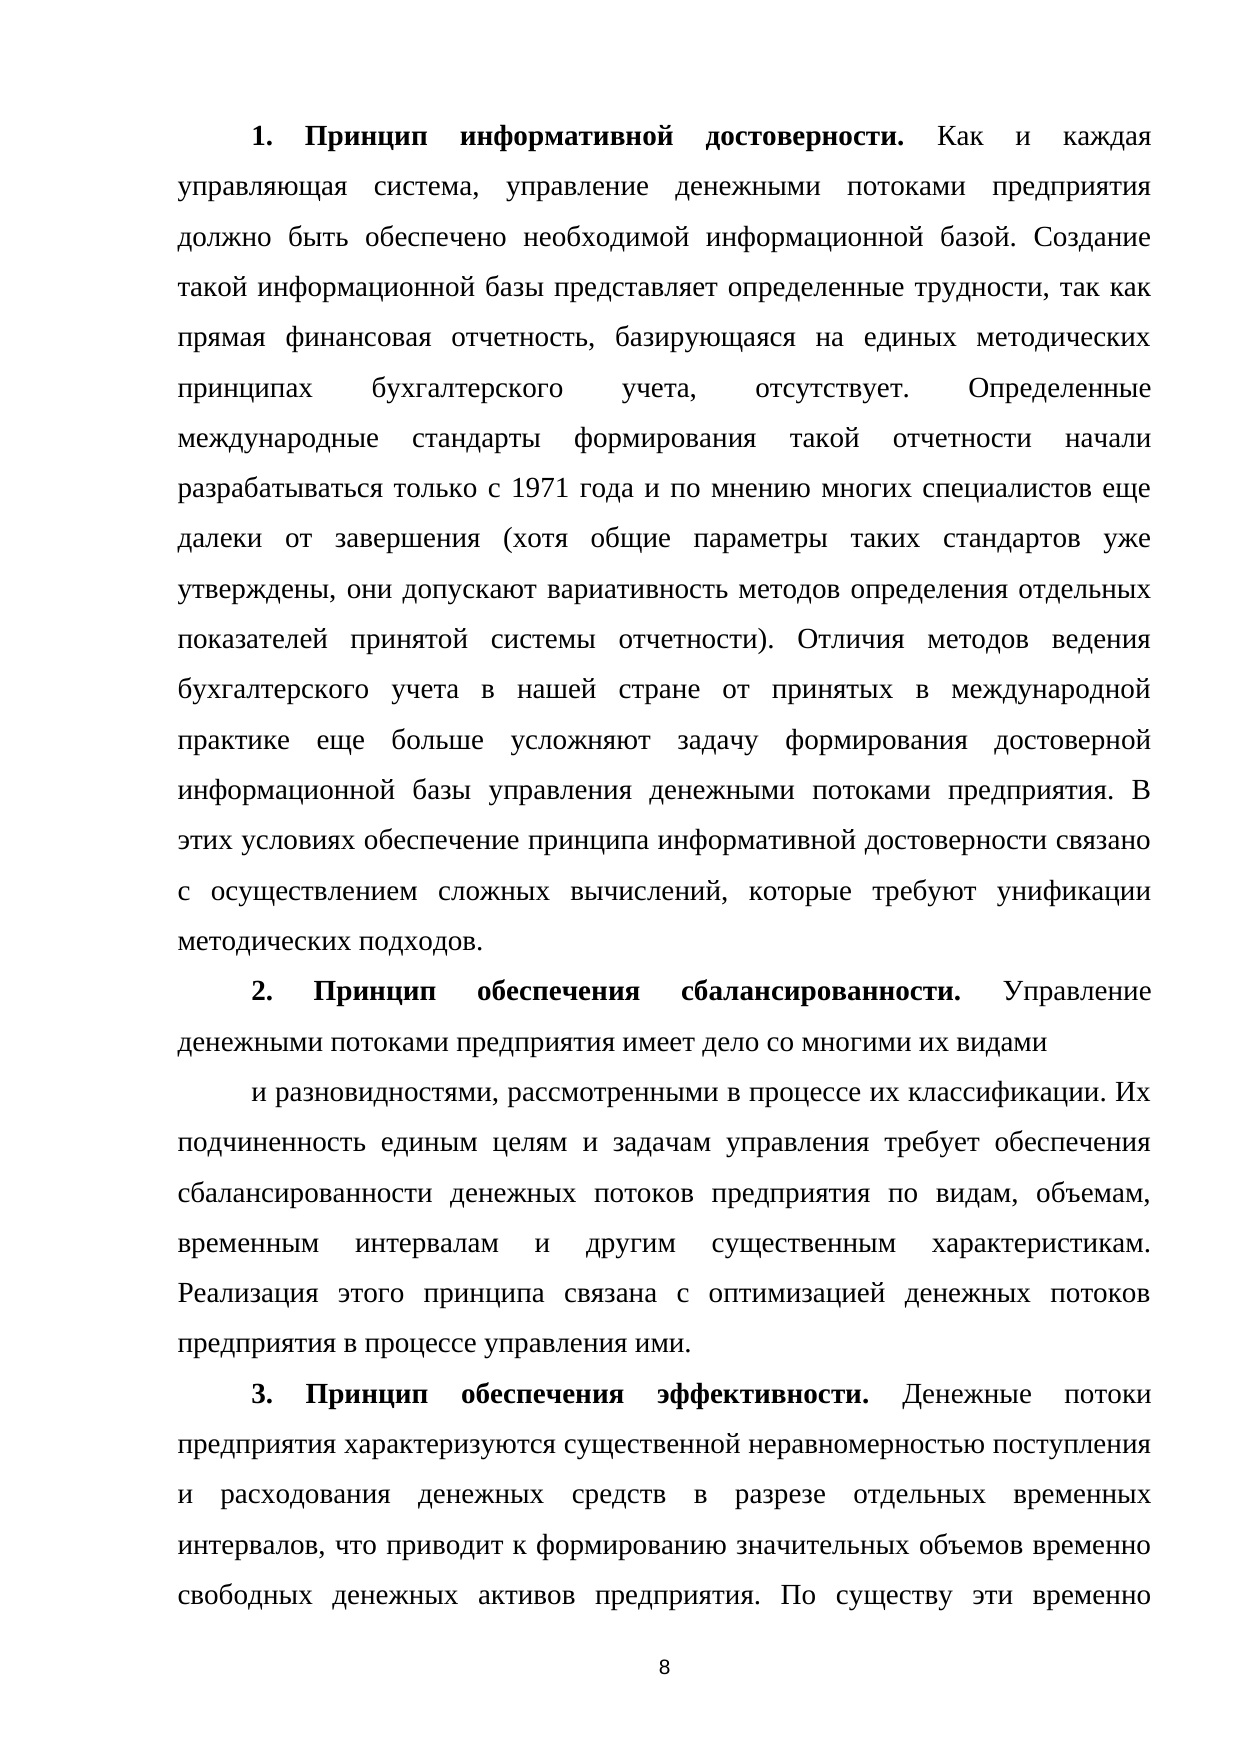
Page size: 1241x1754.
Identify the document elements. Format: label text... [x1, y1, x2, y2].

text 1. Принцип информативной достоверности. Как и каждая управляющая система, управление денежными потоками предприятия должно быть обеспечено необходимой информационной базой. Создание такой информационной базы представляет определенные трудности, так как прямая финансовая отчетность, базирующаяся на единых методических принципах бухгалтерского учета, отсутствует. Определенные международные стандарты формирования такой отчетности начали разрабатываться только с 1971 года и по мнению многих специалистов еще далеки от завершения (хотя общие параметры таких стандартов уже утверждены, они допускают вариативность методов определения отдельных показателей принятой системы отчетности). Отличия методов ведения бухгалтерского учета в нашей стране от принятых в международной практике еще больше усложняют задачу формирования достоверной информационной базы управления денежными потоками предприятия. В этих условиях обеспечение принципа информативной достоверности связано с осуществлением сложных вычислений, которые требуют унификации методических подходов. [177, 118, 1152, 957]
text и разновидностями, рассмотренными в процессе их классификации. Их подчиненность единым целям и задачам управления требует обеспечения сбалансированности денежных потоков предприятия по видам, объемам, временным интервалам и другим существенным характеристикам. Реализация этого принципа связана с оптимизацией денежных потоков предприятия в процессе управления ими. [177, 1074, 1152, 1359]
text 2. Принцип обеспечения сбалансированности. Управление денежными потоками предприятия имеет дело со многими их видами [177, 973, 1152, 1057]
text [177, 1376, 1152, 1611]
